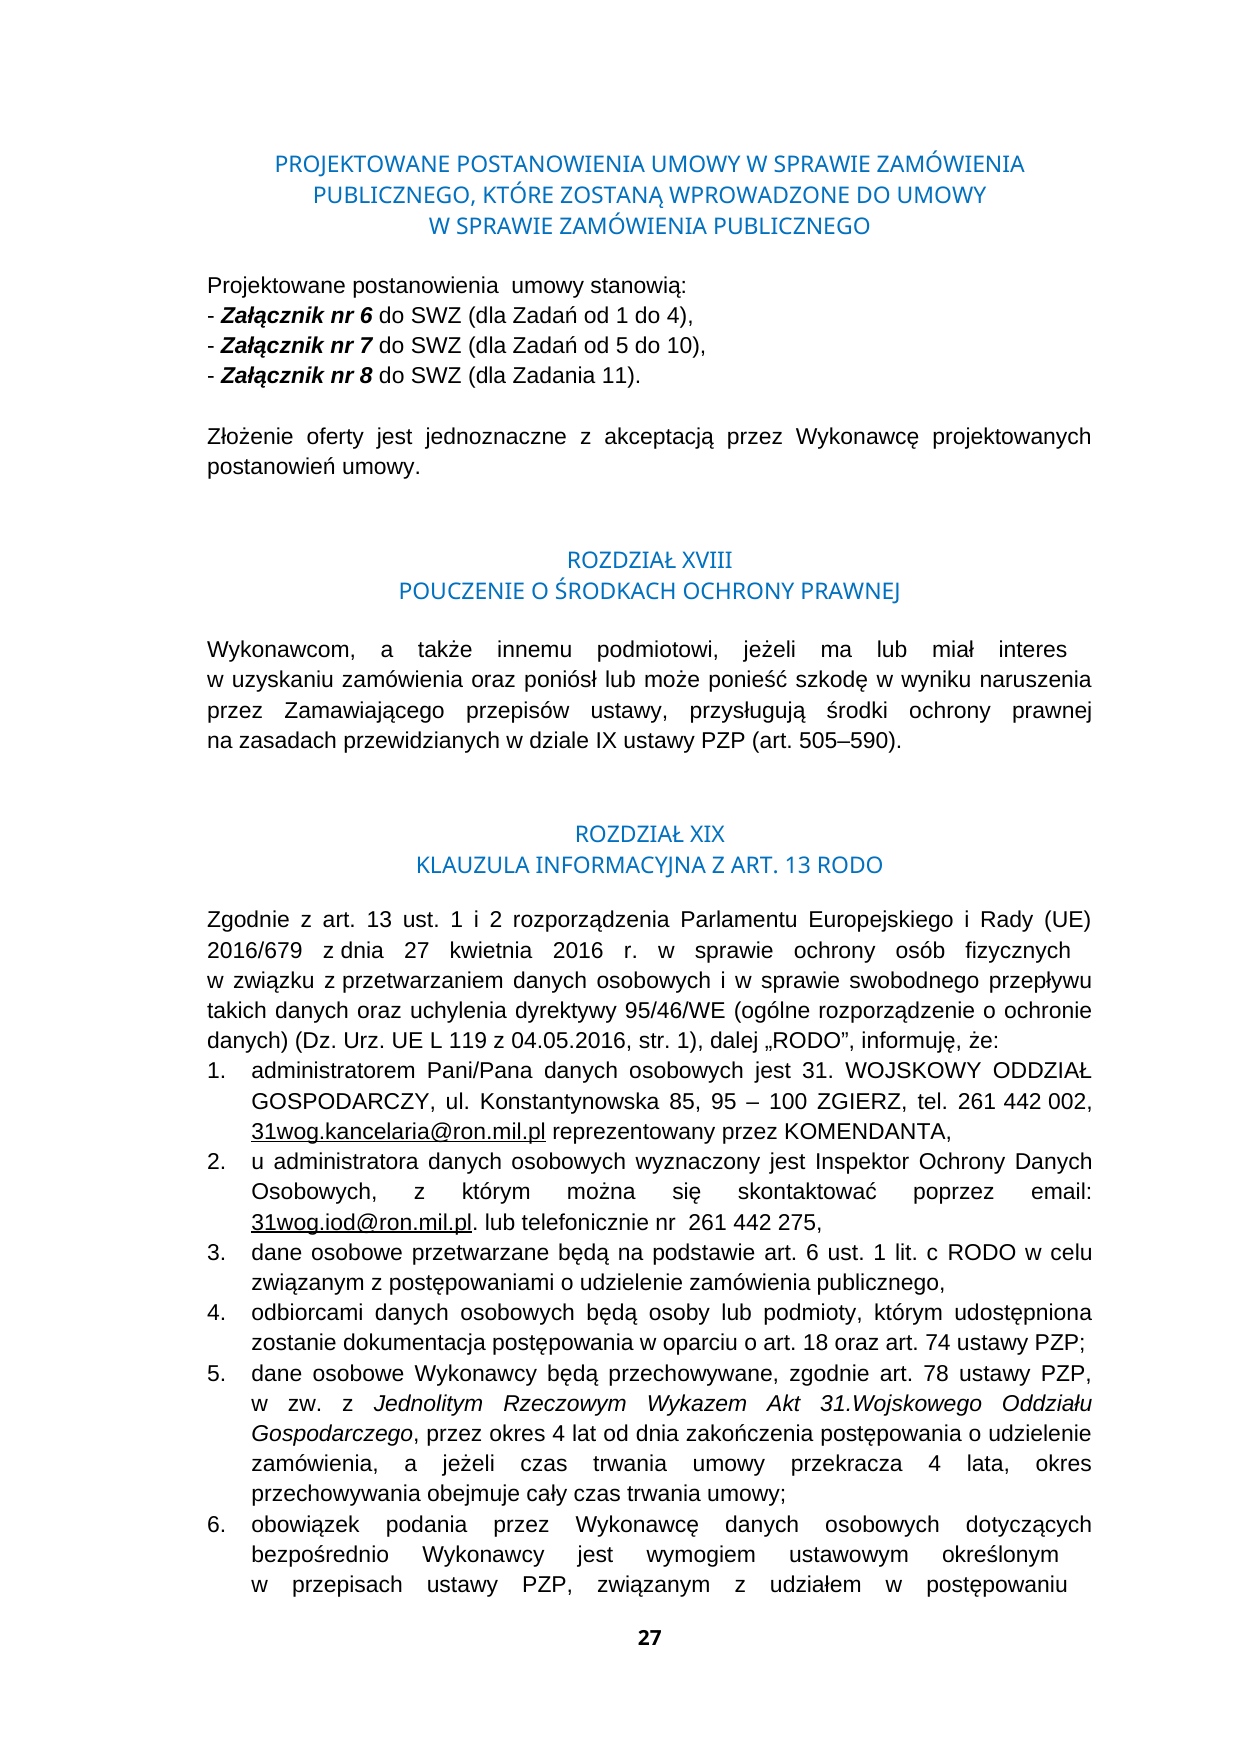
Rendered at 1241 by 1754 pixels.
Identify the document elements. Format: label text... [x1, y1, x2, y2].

list dane osobowe Wykonawcy będą przechowywane, zgodnie art. 78 ustawy PZP, w zw. z Jednolitym Rzeczowym Wykazem Akt 31.Wojskowego Oddziału Gospodarczego, przez okres 4 lat od dnia zakończenia postępowania o udzielenie zamówienia, a jeżeli czas trwania umowy przekracza 4 lata, okres przechowywania obejmuje cały czas trwania umowy; [207, 1359, 1092, 1507]
text Wykonawcom, a także innemu podmiotowi, jeżeli ma lub miał interes w uzyskaniu zamówienia oraz poniósł lub może ponieść szkodę w wyniku naruszenia przez Zamawiającego przepisów ustawy, przysługują środki ochrony prawnej na zasadach przewidzianych w dziale IX ustawy PZP (art. 505–590). [207, 636, 1092, 753]
list - Załącznik nr 7 do SWZ (dla Zadań od 5 do 10), [207, 332, 1092, 358]
subtitle KLAUZULA INFORMACYJNA Z ART. 13 RODO [207, 849, 1092, 880]
subtitle PROJEKTOWANE POSTANOWIENIA UMOWY W SPRAWIE ZAMÓWIENIA PUBLICZNEGO, KTÓRE ZOSTANĄ WPROWADZONE DO UMOWY W SPRAWIE ZAMÓWIENIA PUBLICZNEGO [207, 148, 1092, 241]
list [207, 1511, 1092, 1597]
text Złożenie oferty jest jednoznaczne z akceptacją przez Wykonawcę projektowanych postanowień umowy. [207, 423, 1092, 479]
list dane osobowe przetwarzane będą na podstawie art. 6 ust. 1 lit. c RODO w celu związanym z postępowaniami o udzielenie zamówienia publicznego, [207, 1239, 1092, 1295]
list - Załącznik nr 6 do SWZ (dla Zadań od 1 do 4), [207, 302, 1092, 328]
list - Załącznik nr 8 do SWZ (dla Zadania 11). [207, 362, 1092, 389]
list odbiorcami danych osobowych będą osoby lub podmioty, którym udostępniona zostanie dokumentacja postępowania w oparciu o art. 18 oraz art. 74 ustawy PZP; [207, 1299, 1092, 1356]
text Zgodnie z art. 13 ust. 1 i 2 rozporządzenia Parlamentu Europejskiego i Rady (UE) 2016/679 z dnia 27 kwietnia 2016 r. w sprawie ochrony osób fizycznych w związku z przetwarzaniem danych osobowych i w sprawie swobodnego przepływu takich danych oraz uchylenia dyrektywy 95/46/WE (ogólne rozporządzenie o ochronie danych) (Dz. Urz. UE L 119 z 04.05.2016, str. 1), dalej „RODO”, informuję, że: [207, 906, 1092, 1053]
subtitle ROZDZIAŁ XVIII [207, 543, 1092, 575]
subtitle POUCZENIE O ŚRODKACH OCHRONY PRAWNEJ [207, 575, 1092, 606]
list u administratora danych osobowych wyznaczony jest Inspektor Ochrony Danych Osobowych, z którym można się skontaktować poprzez email: 31wog.iod@ron.mil.pl. lub telefonicznie nr 261 442 275, [207, 1148, 1092, 1235]
text Projektowane postanowienia umowy stanowią: [207, 272, 1092, 298]
subtitle ROZDZIAŁ XIX [207, 817, 1092, 849]
list administratorem Pani/Pana danych osobowych jest 31. WOJSKOWY ODDZIAŁ GOSPODARCZY, ul. Konstantynowska 85, 95 – 100 ZGIERZ, tel. 261 442 002, 31wog.kancelaria@ron.mil.pl reprezentowany przez KOMENDANTA, [207, 1057, 1092, 1144]
